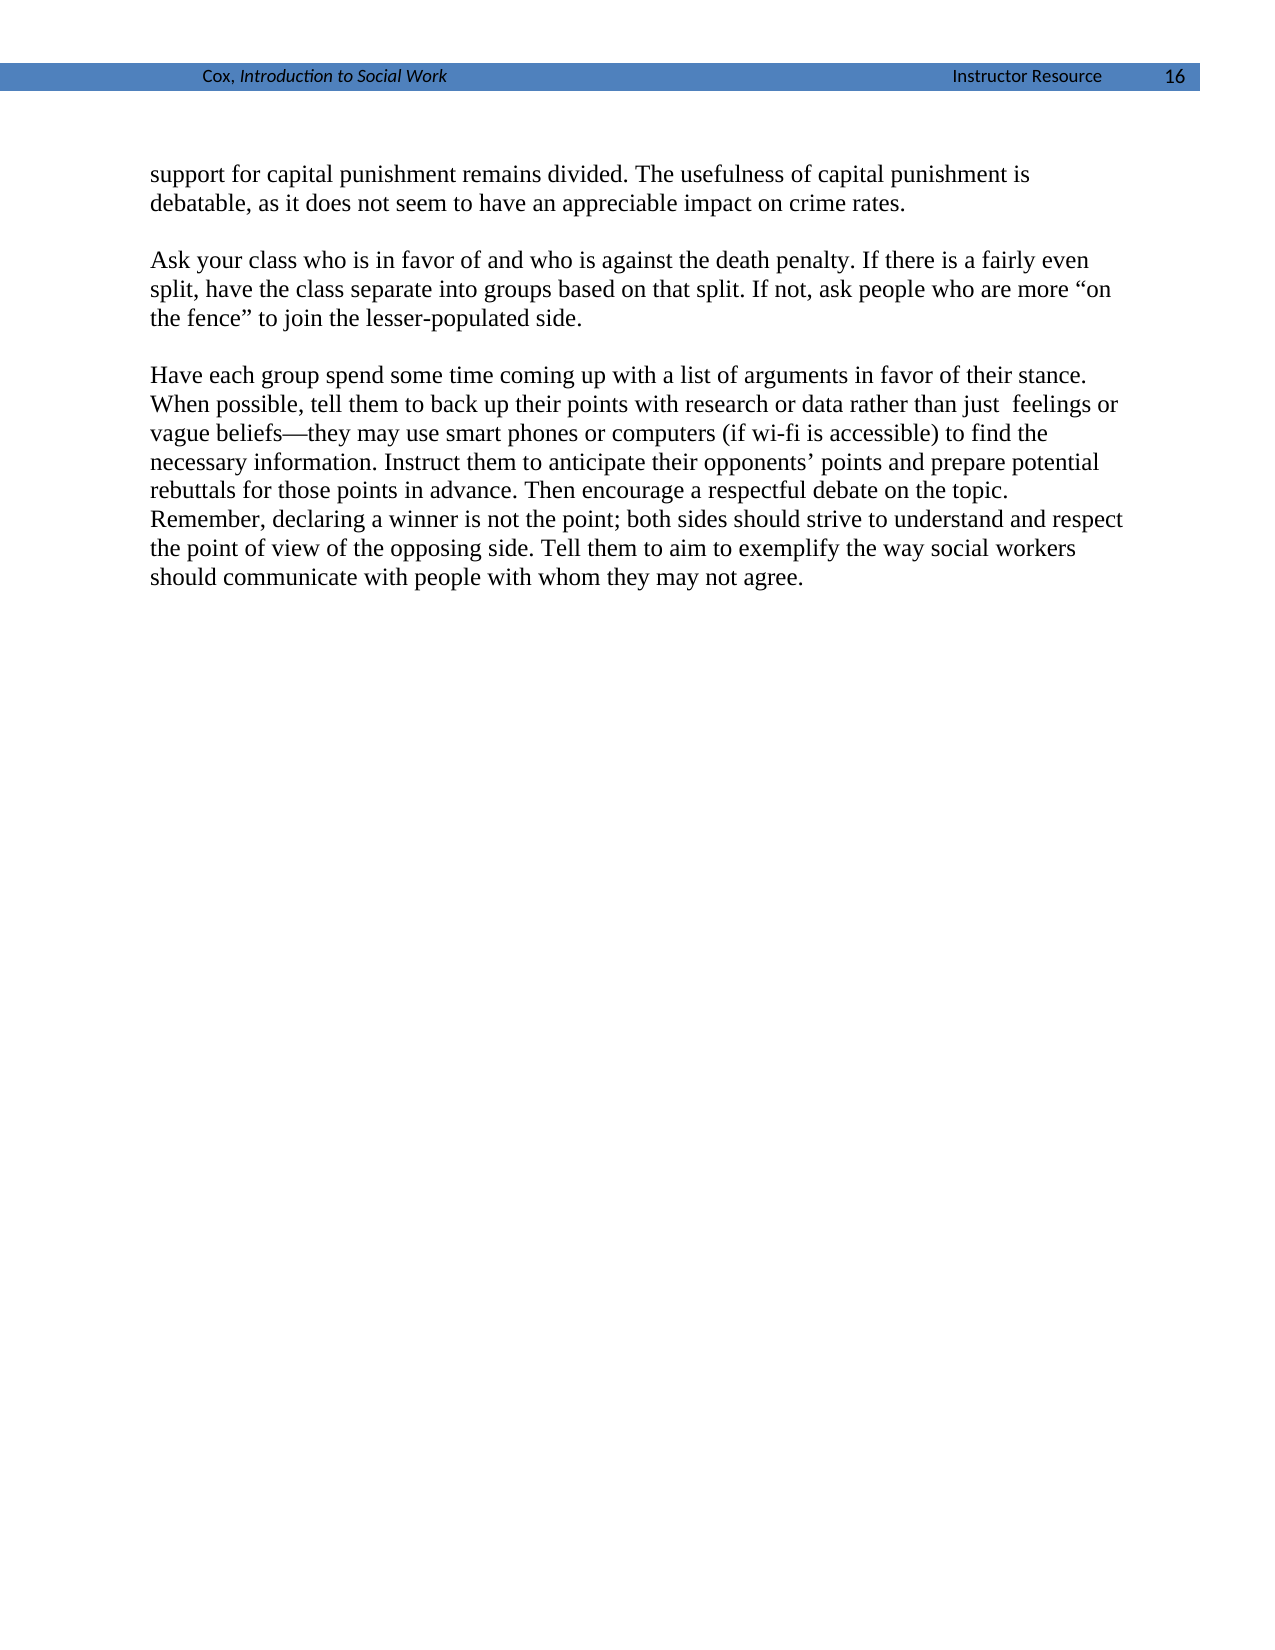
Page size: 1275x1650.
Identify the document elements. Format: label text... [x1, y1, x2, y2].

text Ask your class who is in favor of and who is against the death penalty. If there is a fairly even split, have the class separate into groups based on that split. If not, ask people who are more “on the fence” to join the lesser-populated side. [150, 245, 1125, 332]
text Have each group spend some time coming up with a list of arguments in favor of their stance. When possible, tell them to back up their points with research or data rather than just feelings or vague beliefs—they may use smart phones or computers (if wi-fi is accessible) to find the necessary information. Instruct them to anticipate their opponents’ points and prepare potential rebuttals for those points in advance. Then encourage a respectful debate on the topic. Remember, declaring a winner is not the point; both sides should strive to understand and respect the point of view of the opposing side. Tell them to aim to exemplify the way social workers should communicate with people with whom they may not agree. [150, 360, 1125, 590]
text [150, 159, 1125, 217]
